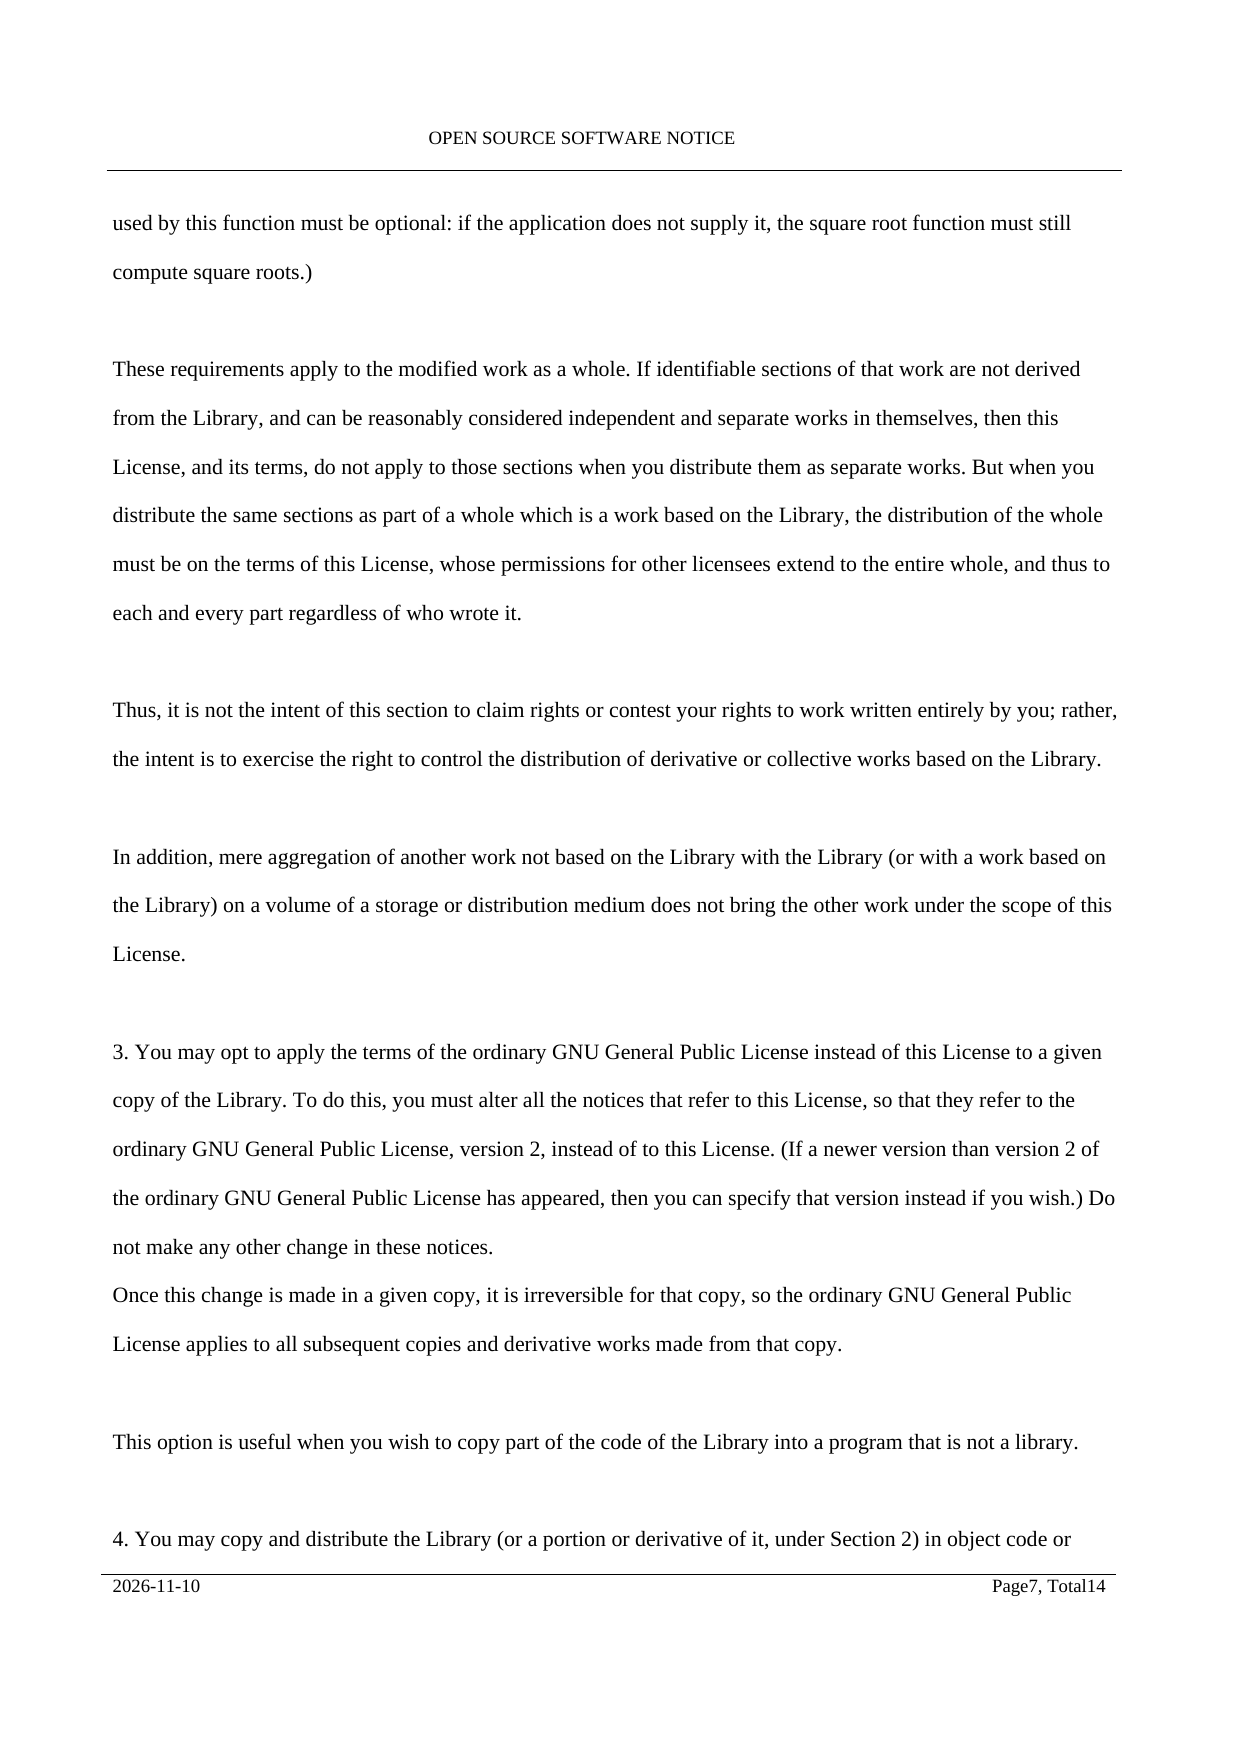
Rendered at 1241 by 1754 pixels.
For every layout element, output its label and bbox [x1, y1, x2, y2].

text [112, 206, 1128, 1555]
